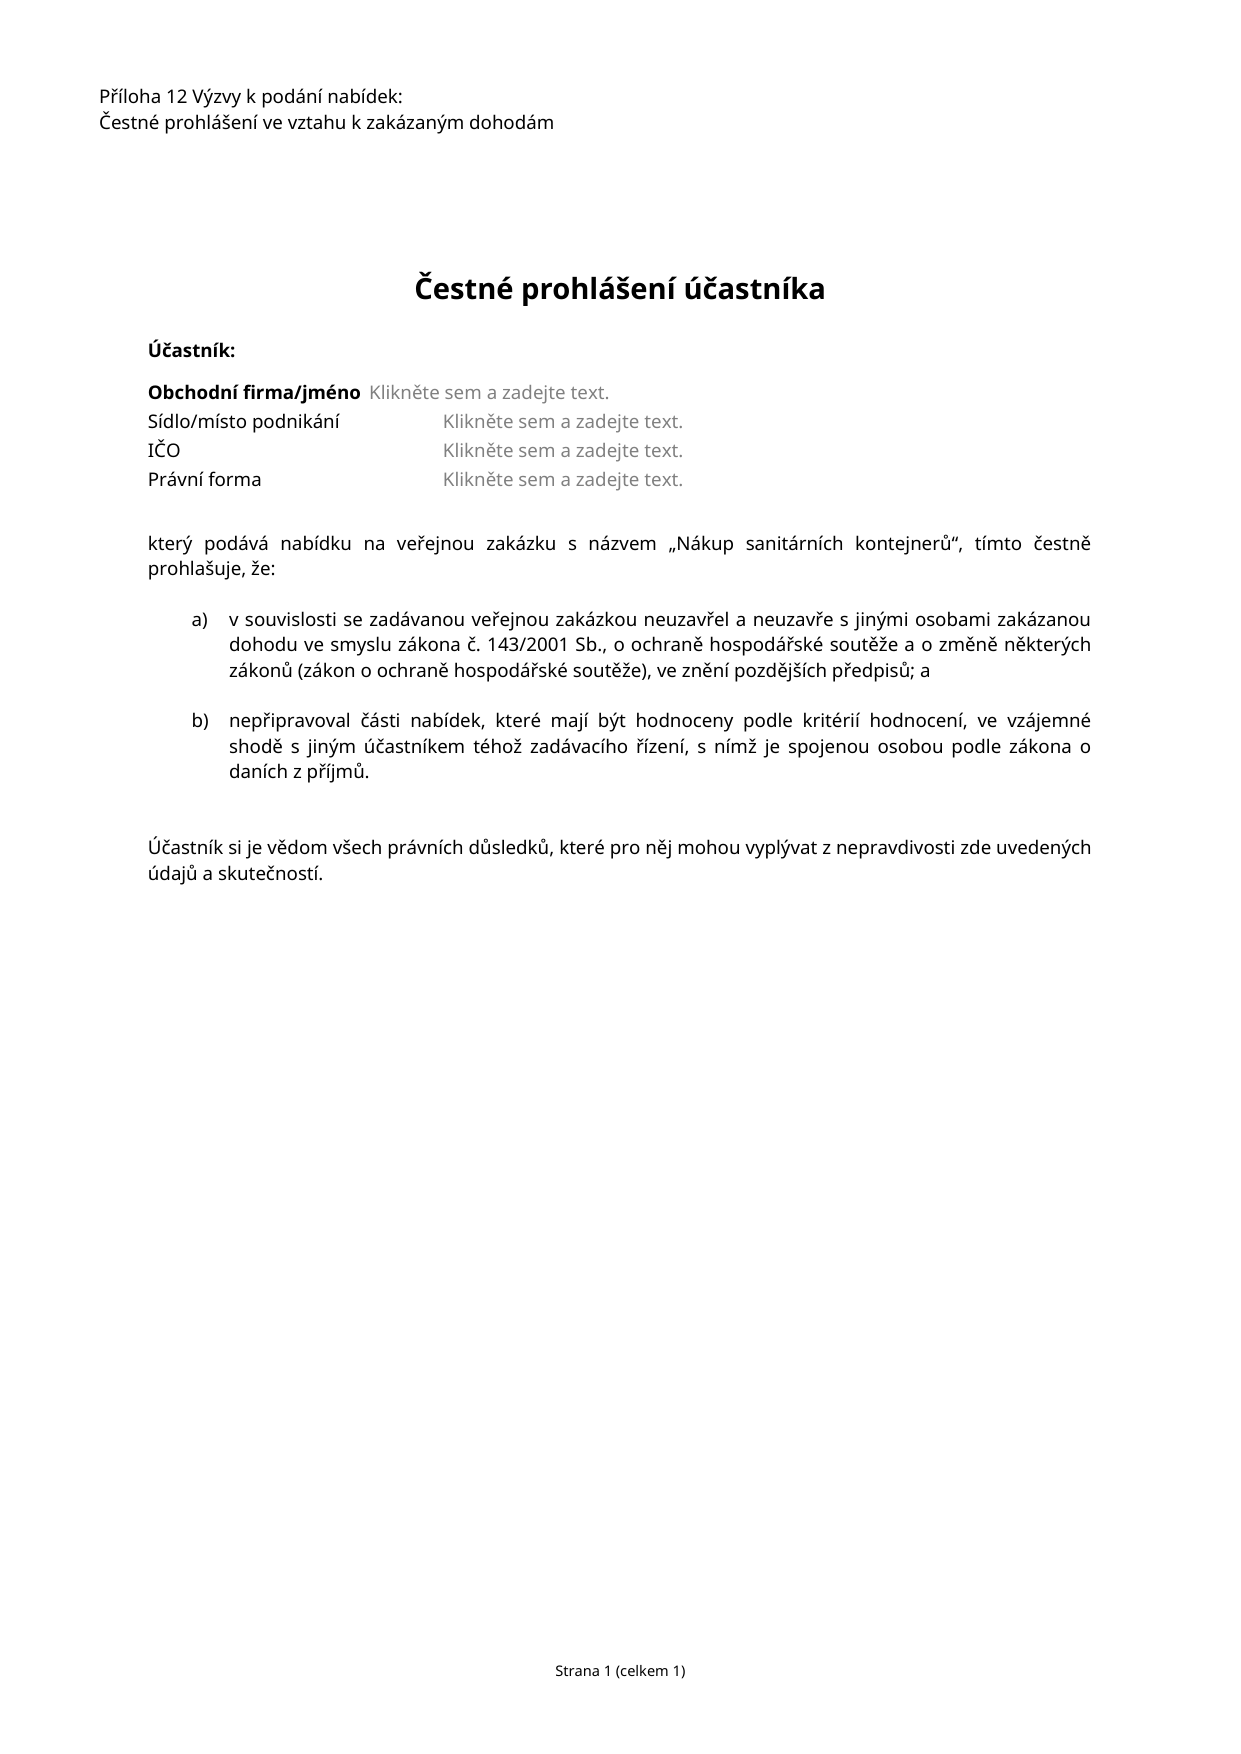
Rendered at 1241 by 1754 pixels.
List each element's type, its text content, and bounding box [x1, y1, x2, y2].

list nepřipravoval části nabídek, které mají být hodnoceny podle kritérií hodnocení, ve vzájemné shodě s jiným účastníkem téhož zadávacího řízení, s nímž je spojenou osobou podle zákona o daních z příjmů. [191, 708, 1093, 784]
text Účastník: [148, 333, 1093, 364]
text Sídlo/místo podnikání [148, 405, 1093, 434]
text Právní forma [148, 463, 1093, 492]
text který podává nabídku na veřejnou zakázku s názvem „Nákup sanitárních kontejnerů“, tímto čestně prohlašuje, že: [148, 530, 1093, 581]
list v souvislosti se zadávanou veřejnou zakázkou neuzavřel a neuzavře s jinými osobami zakázanou dohodu ve smyslu zákona č. 143/2001 Sb., o ochraně hospodářské soutěže a o změně některých zákonů (zákon o ochraně hospodářské soutěže), ve znění pozdějších předpisů; a [191, 606, 1093, 683]
text IČO [148, 434, 1093, 463]
text Účastník si je vědom všech právních důsledků, které pro něj mohou vyplývat z nepravdivosti zde uvedených údajů a skutečností. [148, 835, 1093, 886]
title Čestné prohlášení účastníka [148, 268, 1093, 308]
text Obchodní firma/jméno [148, 376, 1093, 405]
